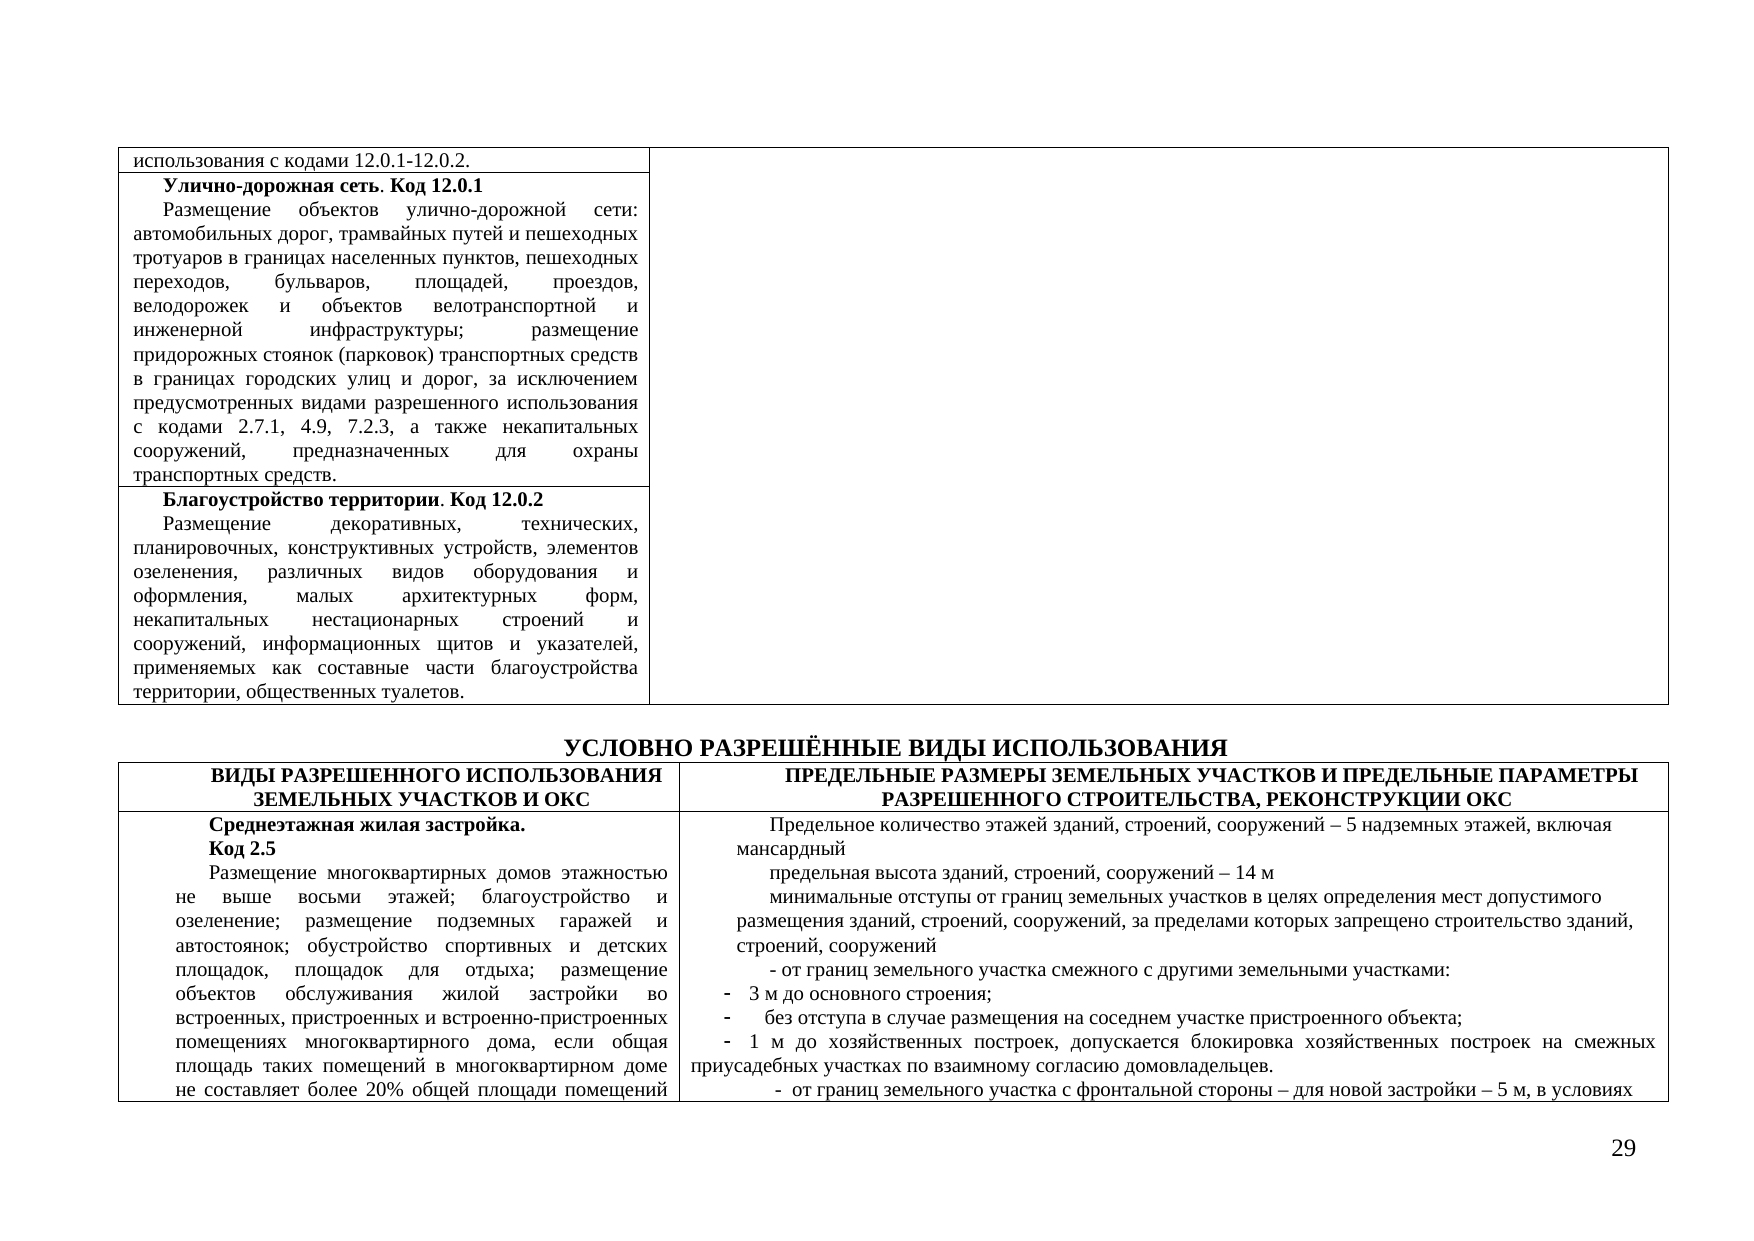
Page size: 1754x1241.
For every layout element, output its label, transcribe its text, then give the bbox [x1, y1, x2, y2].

table_header ВИДЫ РАЗРЕШЕННОГО ИСПОЛЬЗОВАНИЯ ЗЕМЕЛЬНЫХ УЧАСТКОВ И ОКС [119, 763, 679, 811]
table_cell Улично-дорожная сеть. Код 12.0.1 Размещение объектов улично-дорожной сети: автомобильных дорог, трамвайных путей и пешеходных тротуаров в границах населенных пунктов, пешеходных переходов, бульваров, площадей, проездов, велодорожек и объектов велотранспортной и инженерной инфраструктуры; размещение придорожных стоянок (парковок) транспортных средств в границах городских улиц и дорог, за исключением предусмотренных видами разрешенного использования с кодами 2.7.1, 4.9, 7.2.3, а также некапитальных сооружений, предназначенных для охраны транспортных средств. [119, 173, 649, 486]
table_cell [119, 148, 649, 172]
table_cell Благоустройство территории. Код 12.0.2 Размещение декоративных, технических, планировочных, конструктивных устройств, элементов озеленения, различных видов оборудования и оформления, малых архитектурных форм, некапитальных нестационарных строений и сооружений, информационных щитов и указателей, применяемых как составные части благоустройства территории, общественных туалетов. [119, 487, 649, 703]
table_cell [680, 812, 1668, 1101]
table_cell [119, 812, 679, 1101]
table_header ПРЕДЕЛЬНЫЕ РАЗМЕРЫ ЗЕМЕЛЬНЫХ УЧАСТКОВ И ПРЕДЕЛЬНЫЕ ПАРАМЕТРЫ РАЗРЕШЕННОГО СТРОИТЕЛЬСТВА, РЕКОНСТРУКЦИИ ОКС [680, 763, 1668, 811]
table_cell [650, 148, 1668, 703]
text УСЛОВНО РАЗРЕШЁННЫЕ ВИДЫ ИСПОЛЬЗОВАНИЯ [156, 733, 1636, 762]
